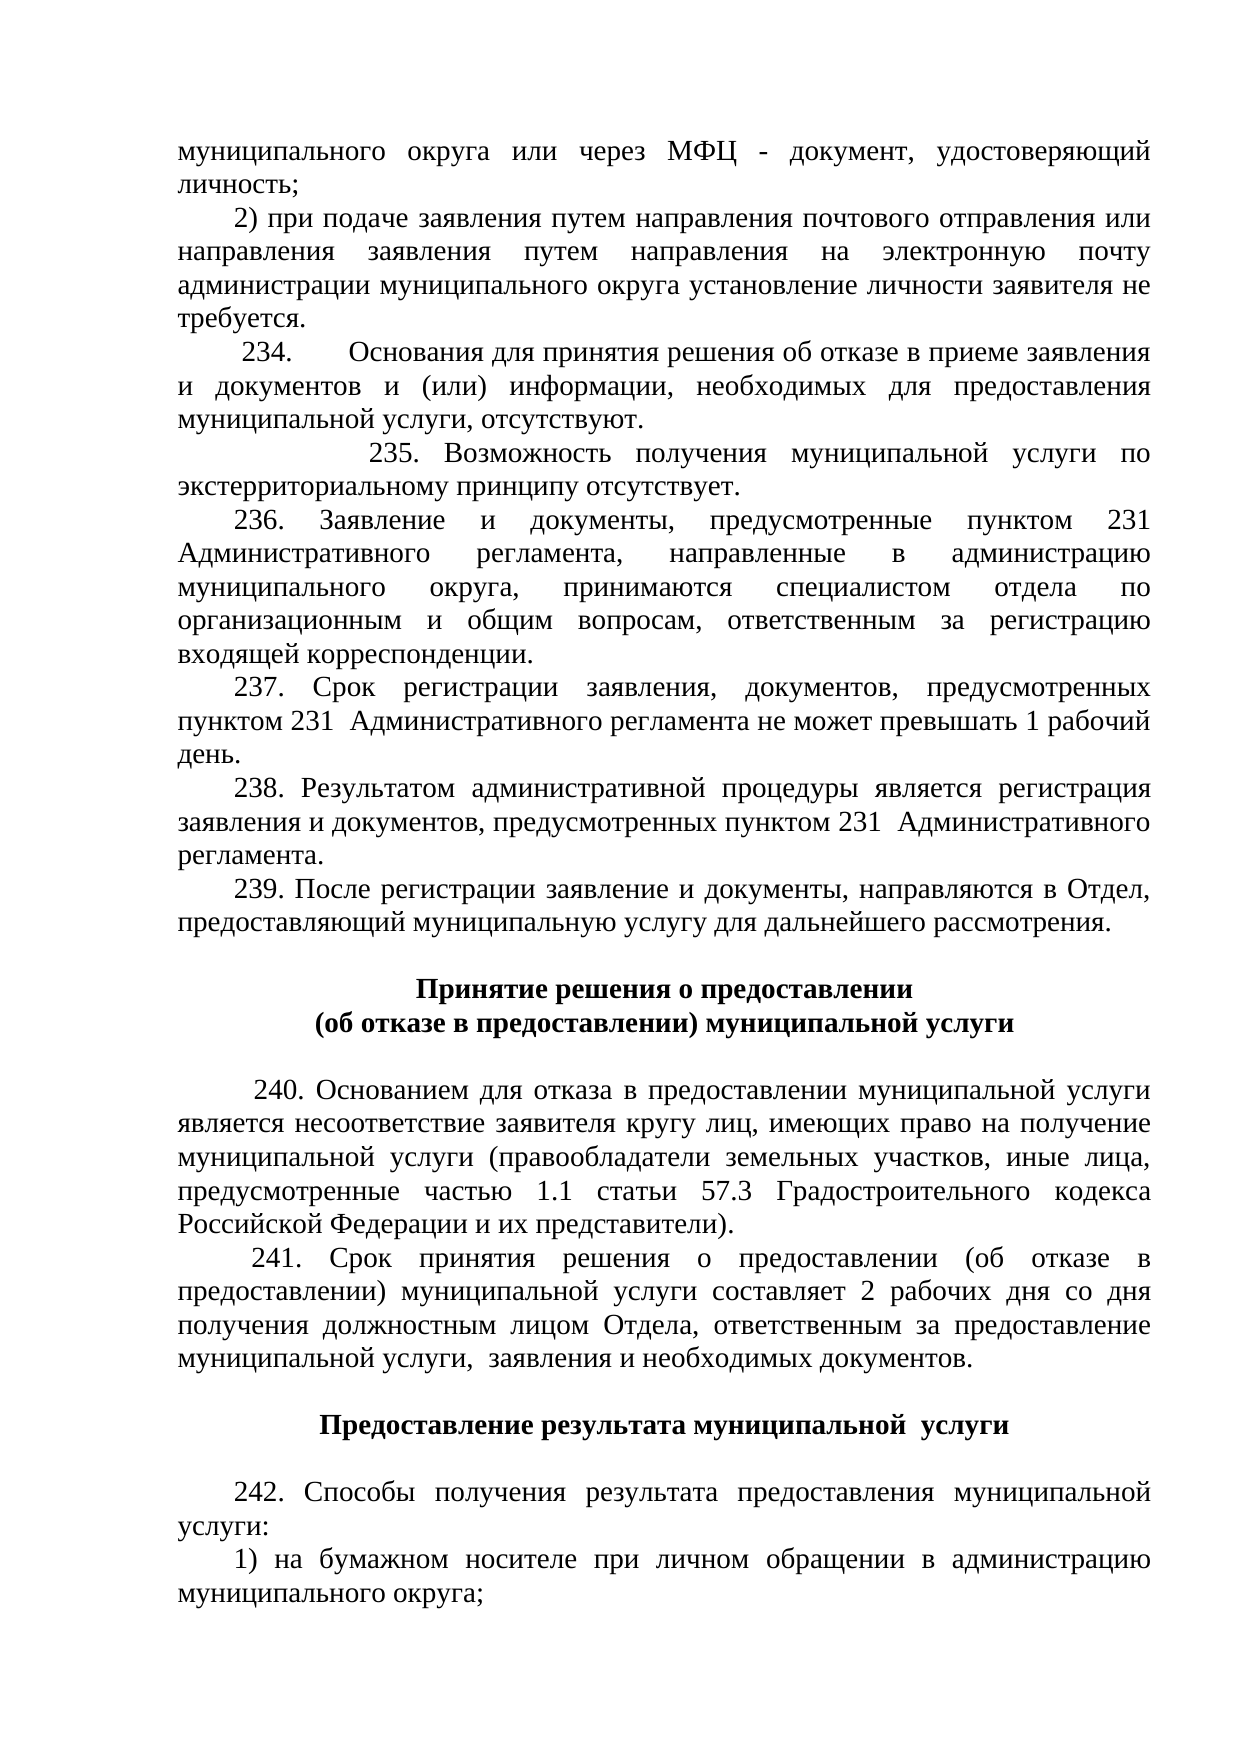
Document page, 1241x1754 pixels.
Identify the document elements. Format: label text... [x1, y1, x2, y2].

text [177, 133, 1152, 200]
text 237. Срок регистрации заявления, документов, предусмотренных пунктом 231 Административного регламента не может превышать 1 рабочий день. [177, 669, 1152, 770]
title (об отказе в предоставлении) муниципальной услуги [177, 1005, 1152, 1038]
text 236. Заявление и документы, предусмотренные пунктом 231 Административного регламента, направленные в администрацию муниципального округа, принимаются специалистом отдела по организационным и общим вопросам, ответственным за регистрацию входящей корреспонденции. [177, 502, 1152, 669]
text 240. Основанием для отказа в предоставлении муниципальной услуги является несоответствие заявителя кругу лиц, имеющих право на получение муниципальной услуги (правообладатели земельных участков, иные лица, предусмотренные частью 1.1 статьи 57.3 Градостроительного кодекса Российской Федерации и их представители). [177, 1072, 1152, 1240]
text 1) на бумажном носителе при личном обращении в администрацию муниципального округа; [177, 1542, 1152, 1609]
text 239. После регистрации заявление и документы, направляются в Отдел, предоставляющий муниципальную услугу для дальнейшего рассмотрения. [177, 871, 1152, 938]
text 234. Основания для принятия решения об отказе в приеме заявления и документов и (или) информации, необходимых для предоставления муниципальной услуги, отсутствуют. [177, 334, 1152, 435]
text 242. Способы получения результата предоставления муниципальной услуги: [177, 1474, 1152, 1542]
text 235. Возможность получения муниципальной услуги по экстерриториальному принципу отсутствует. [177, 435, 1152, 502]
text 238. Результатом административной процедуры является регистрация заявления и документов, предусмотренных пунктом 231 Административного регламента. [177, 770, 1152, 871]
title Принятие решения о предоставлении [177, 971, 1152, 1005]
title Предоставление результата муниципальной услуги [177, 1407, 1152, 1441]
text 2) при подаче заявления путем направления почтового отправления или направления заявления путем направления на электронную почту администрации муниципального округа установление личности заявителя не требуется. [177, 200, 1152, 334]
text 241. Срок принятия решения о предоставлении (об отказе в предоставлении) муниципальной услуги составляет 2 рабочих дня со дня получения должностным лицом Отдела, ответственным за предоставление муниципальной услуги, заявления и необходимых документов. [177, 1240, 1152, 1374]
